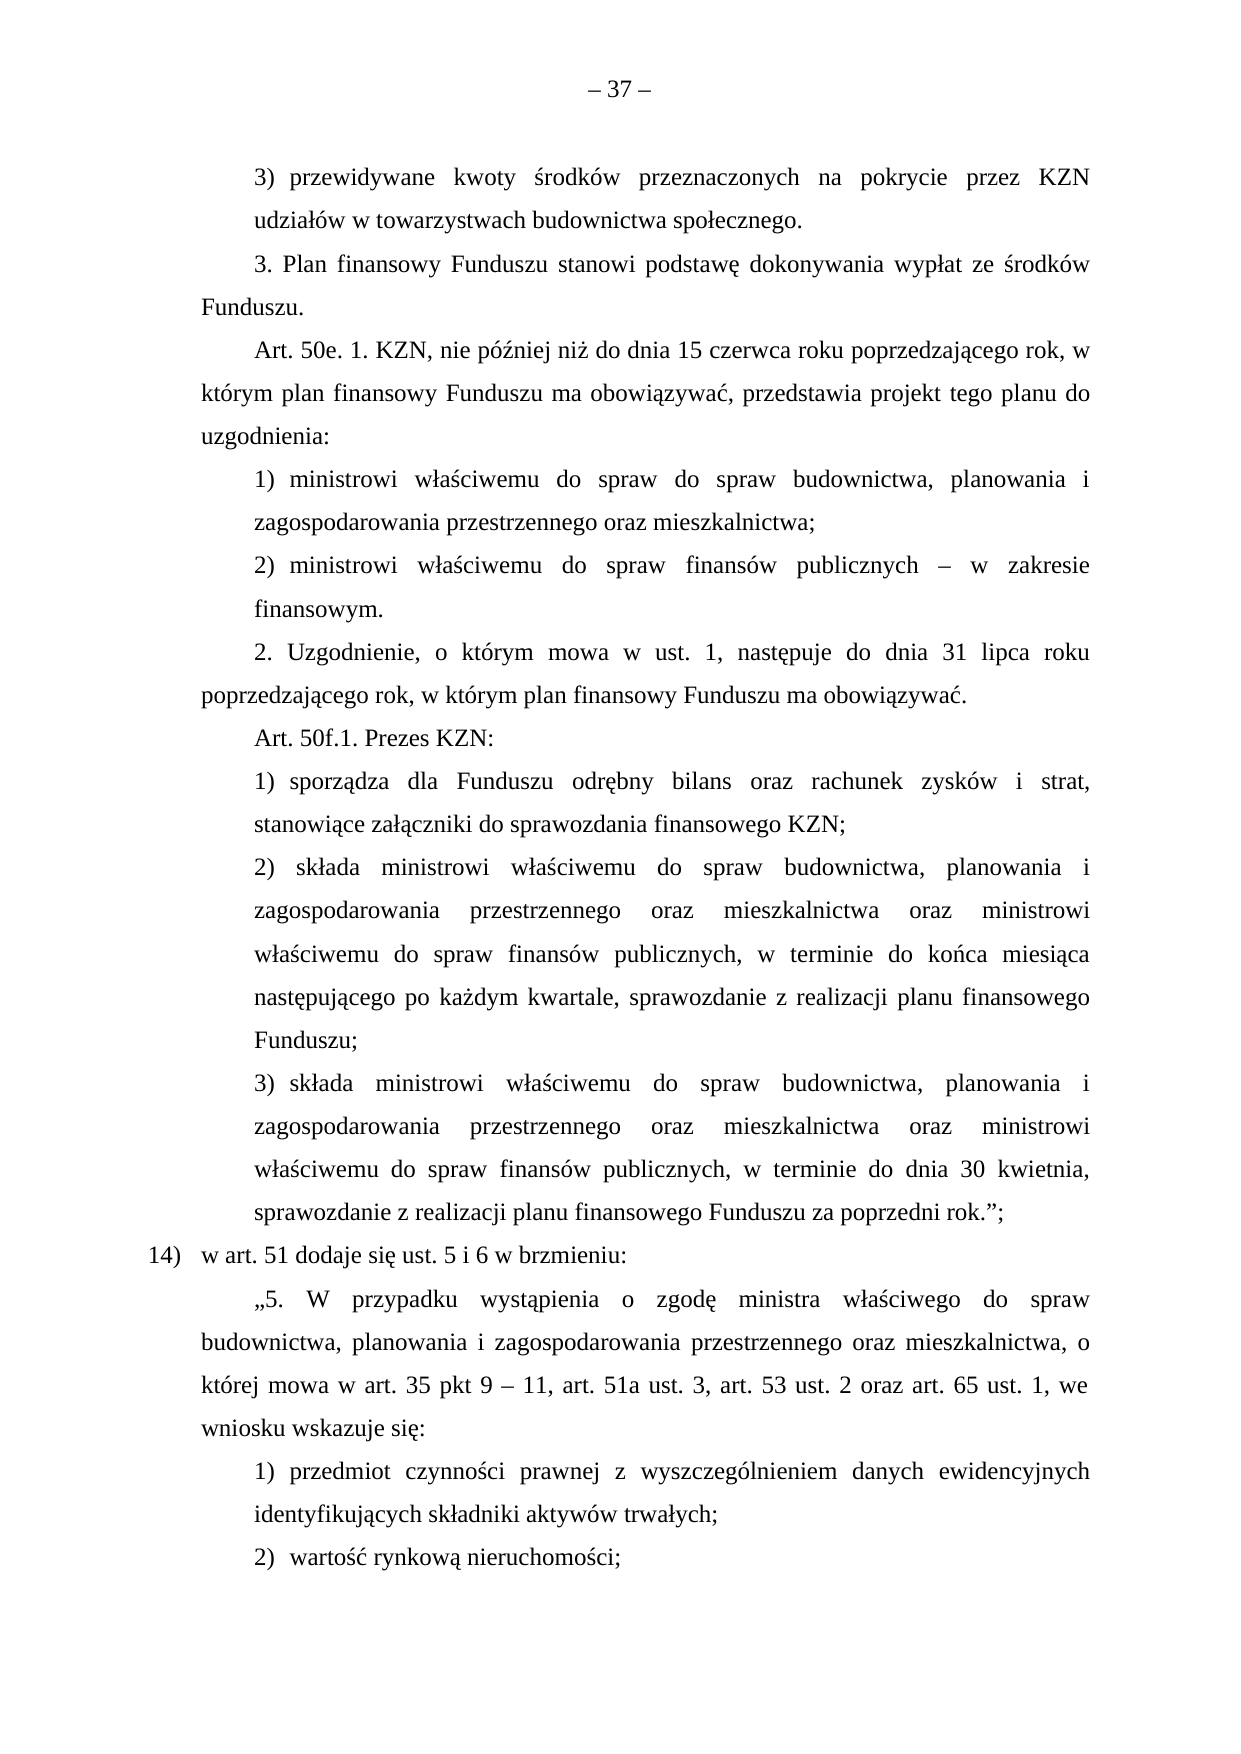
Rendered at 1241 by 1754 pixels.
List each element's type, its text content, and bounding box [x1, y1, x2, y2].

text 1) przedmiot czynności prawnej z wyszczególnieniem danych ewidencyjnych identyfikujących składniki aktywów trwałych; [254, 1456, 1091, 1528]
text 2) wartość rynkową nieruchomości; [254, 1542, 1091, 1571]
text 3. Plan finansowy Funduszu stanowi podstawę dokonywania wypłat ze środków Funduszu. [201, 249, 1091, 321]
text 14) w art. 51 dodaje się ust. 5 i 6 w brzmieniu: [148, 1241, 1091, 1269]
text 2) składa ministrowi właściwemu do spraw budownictwa, planowania i zagospodarowania przestrzennego oraz mieszkalnictwa oraz ministrowi właściwemu do spraw finansów publicznych, w terminie do końca miesiąca następującego po każdym kwartale, sprawozdanie z realizacji planu finansowego Funduszu; [254, 852, 1091, 1054]
text Art. 50e. 1. KZN, nie później niż do dnia 15 czerwca roku poprzedzającego rok, w którym plan finansowy Funduszu ma obowiązywać, przedstawia projekt tego planu do uzgodnienia: [201, 335, 1091, 450]
text „5. W przypadku wystąpienia o zgodę ministra właściwego do spraw budownictwa, planowania i zagospodarowania przestrzennego oraz mieszkalnictwa, o której mowa w art. 35 pkt 9 – 11, art. 51a ust. 3, art. 53 ust. 2 oraz art. 65 ust. 1, we wniosku wskazuje się: [201, 1284, 1091, 1442]
text 1) sporządza dla Funduszu odrębny bilans oraz rachunek zysków i strat, stanowiące załączniki do sprawozdania finansowego KZN; [254, 766, 1091, 838]
text 2) ministrowi właściwemu do spraw finansów publicznych – w zakresie finansowym. [254, 551, 1091, 622]
text 1) ministrowi właściwemu do spraw do spraw budownictwa, planowania i zagospodarowania przestrzennego oraz mieszkalnictwa; [254, 464, 1091, 536]
text 2. Uzgodnienie, o którym mowa w ust. 1, następuje do dnia 31 lipca roku poprzedzającego rok, w którym plan finansowy Funduszu ma obowiązywać. [201, 637, 1091, 709]
text Art. 50f.1. Prezes KZN: [201, 723, 1091, 752]
text 3) przewidywane kwoty środków przeznaczonych na pokrycie przez KZN udziałów w towarzystwach budownictwa społecznego. [254, 162, 1091, 234]
text 3) składa ministrowi właściwemu do spraw budownictwa, planowania i zagospodarowania przestrzennego oraz mieszkalnictwa oraz ministrowi właściwemu do spraw finansów publicznych, w terminie do dnia 30 kwietnia, sprawozdanie z realizacji planu finansowego Funduszu za poprzedni rok.”; [254, 1068, 1091, 1226]
